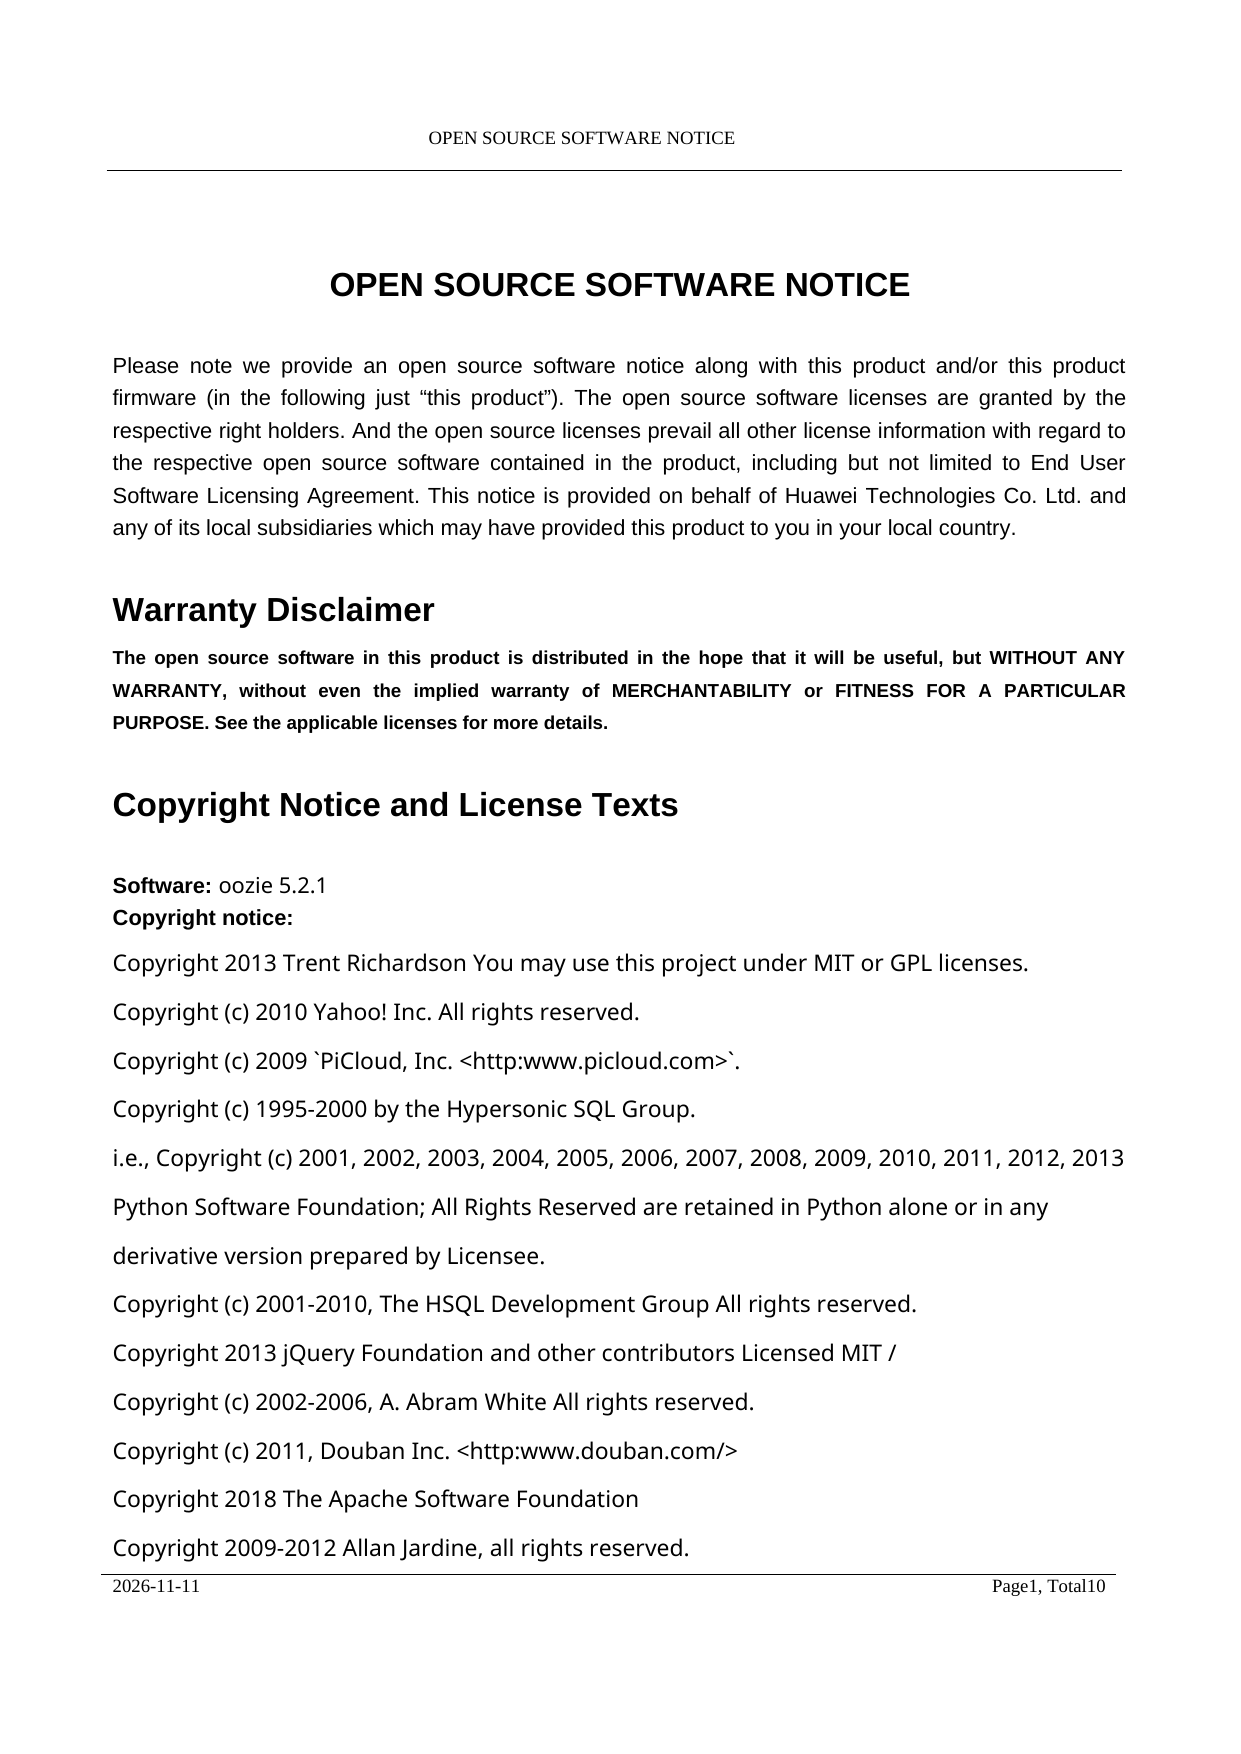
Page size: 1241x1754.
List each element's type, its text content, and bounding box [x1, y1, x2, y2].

text The open source software in this product is distributed in the hope that it will be useful, but WITHOUT ANY WARRANTY, without even the implied warranty of MERCHANTABILITY or FITNESS FOR A PARTICULAR PURPOSE. See the applicable licenses for more details. [112, 641, 1128, 739]
text Software: oozie 5.2.1 [112, 869, 1128, 901]
text Please note we provide an open source software notice along with this product and/or this product firmware (in the following just “this product”). The open source software licenses are granted by the respective right holders. And the open source licenses prevail all other license information with regard to the respective open source software contained in the product, including but not limited to End User Software Licensing Agreement. This notice is provided on behalf of Huawei Technologies Co. Ltd. and any of its local subsidiaries which may have provided this product to you in your local country. [112, 349, 1128, 544]
text Copyright Notice and License Texts [112, 771, 1128, 836]
text Copyright notice: [112, 901, 1128, 934]
text Warranty Disclaimer [112, 576, 1128, 641]
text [112, 947, 1128, 1564]
text OPEN SOURCE SOFTWARE NOTICE [112, 251, 1128, 316]
